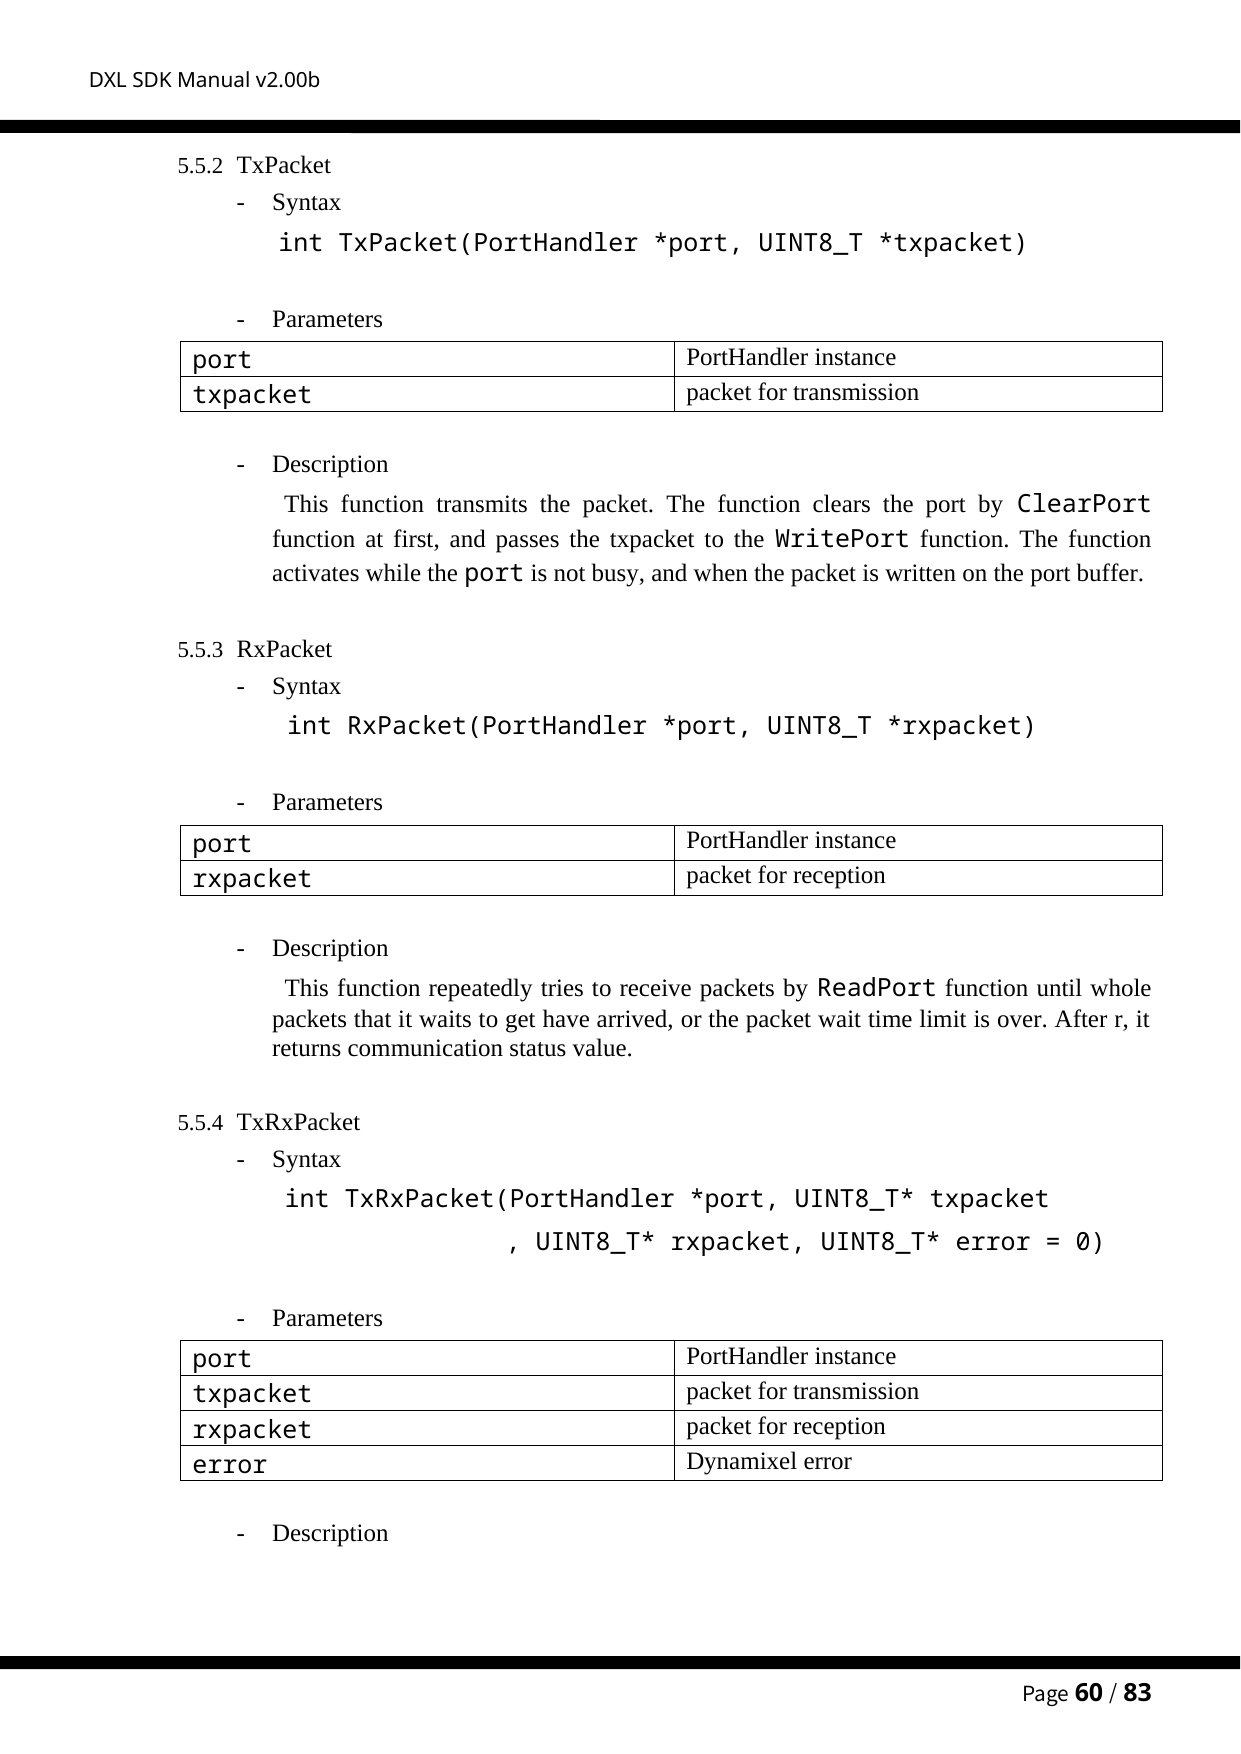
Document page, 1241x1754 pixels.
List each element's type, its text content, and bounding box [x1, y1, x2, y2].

list RxPacket [177, 634, 1152, 662]
table_cell packet for reception [675, 861, 1162, 895]
list int RxPacket(PortHandler *port, UINT8_T *rxpacket) [272, 708, 1152, 742]
table_header PortHandler instance [675, 342, 1162, 376]
list Parameters [236, 1303, 1152, 1332]
table_cell txpacket [181, 377, 674, 411]
list Description [236, 1518, 1152, 1547]
text , UINT8_T* rxpacket, UINT8_T* error = 0) [422, 1223, 1152, 1257]
list Description [236, 933, 1152, 962]
table_cell rxpacket [181, 1411, 674, 1445]
list Description [236, 449, 1152, 478]
list This function transmits the packet. The function clears the port by ClearPort function at first, and passes the txpacket to the WritePort function. The function activates while the port is not busy, and when the packet is written on the port buffer. [272, 486, 1152, 588]
table_cell packet for transmission [675, 1376, 1162, 1410]
list TxRxPacket [177, 1107, 1152, 1136]
table_header PortHandler instance [675, 826, 1162, 859]
table_header port [181, 826, 674, 859]
table_cell error [181, 1446, 674, 1480]
table_cell Dynamixel error [675, 1446, 1162, 1480]
list Syntax [236, 1144, 1152, 1173]
table_cell txpacket [181, 1376, 674, 1410]
table_cell rxpacket [181, 861, 674, 895]
table_cell packet for reception [675, 1411, 1162, 1445]
list int TxPacket(PortHandler *port, UINT8_T *txpacket) [272, 224, 1152, 258]
list int TxRxPacket(PortHandler *port, UINT8_T* txpacket [272, 1181, 1152, 1215]
list TxPacket [177, 150, 1152, 179]
table_header port [181, 1341, 674, 1375]
table_cell packet for transmission [675, 377, 1162, 411]
list Syntax [236, 671, 1152, 699]
list Syntax [236, 187, 1152, 216]
list Parameters [236, 787, 1152, 816]
table_header port [181, 342, 674, 376]
table_header PortHandler instance [675, 1341, 1162, 1375]
list This function repeatedly tries to receive packets by ReadPort function until whole packets that it waits to get have arrived, or the packet wait time limit is over. After r, it returns communication status value. [272, 970, 1152, 1061]
list Parameters [236, 304, 1152, 332]
